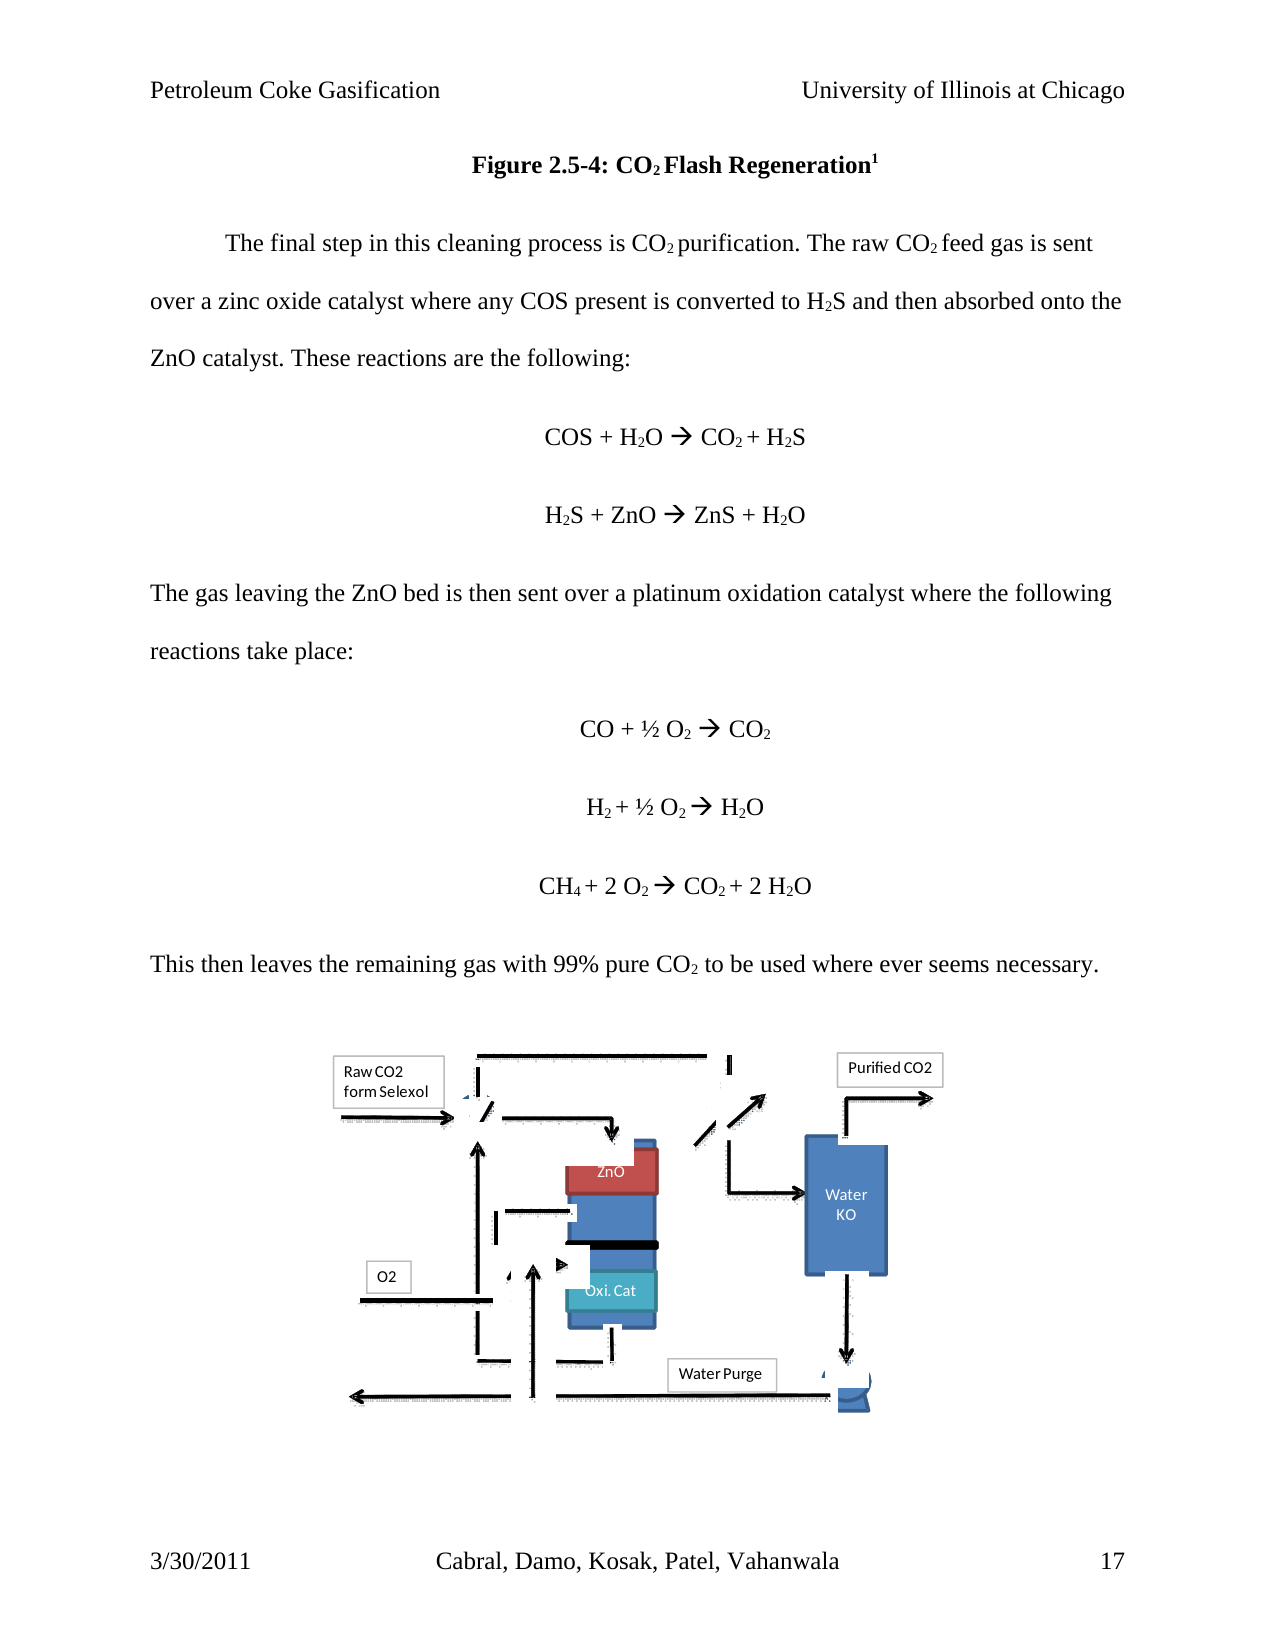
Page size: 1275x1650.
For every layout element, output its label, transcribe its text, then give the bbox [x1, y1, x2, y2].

text COS + H2O CO2 + H2S [150, 422, 1125, 450]
text Figure 2.5-4: CO2 Flash Regeneration1 [150, 150, 1125, 179]
text H2 + ½ O2 H2O [150, 792, 1125, 821]
text CH4 + 2 O2 CO2 + 2 H2O [150, 871, 1125, 899]
text The gas leaving the ZnO bed is then sent over a platinum oxidation catalyst where the following reactions take place: [150, 578, 1125, 664]
text H2S + ZnO ZnS + H2O [150, 500, 1125, 529]
text This then leaves the remaining gas with 99% pure CO2 to be used where ever seems necessary. [150, 949, 1125, 978]
text CO + ½ O2 CO2 [150, 714, 1125, 743]
text The final step in this cleaning process is CO2 purification. The raw CO2 feed gas is sent over a zinc oxide catalyst where any COS present is converted to H2S and then absorbed onto the ZnO catalyst. These reactions are the following: [150, 228, 1125, 372]
